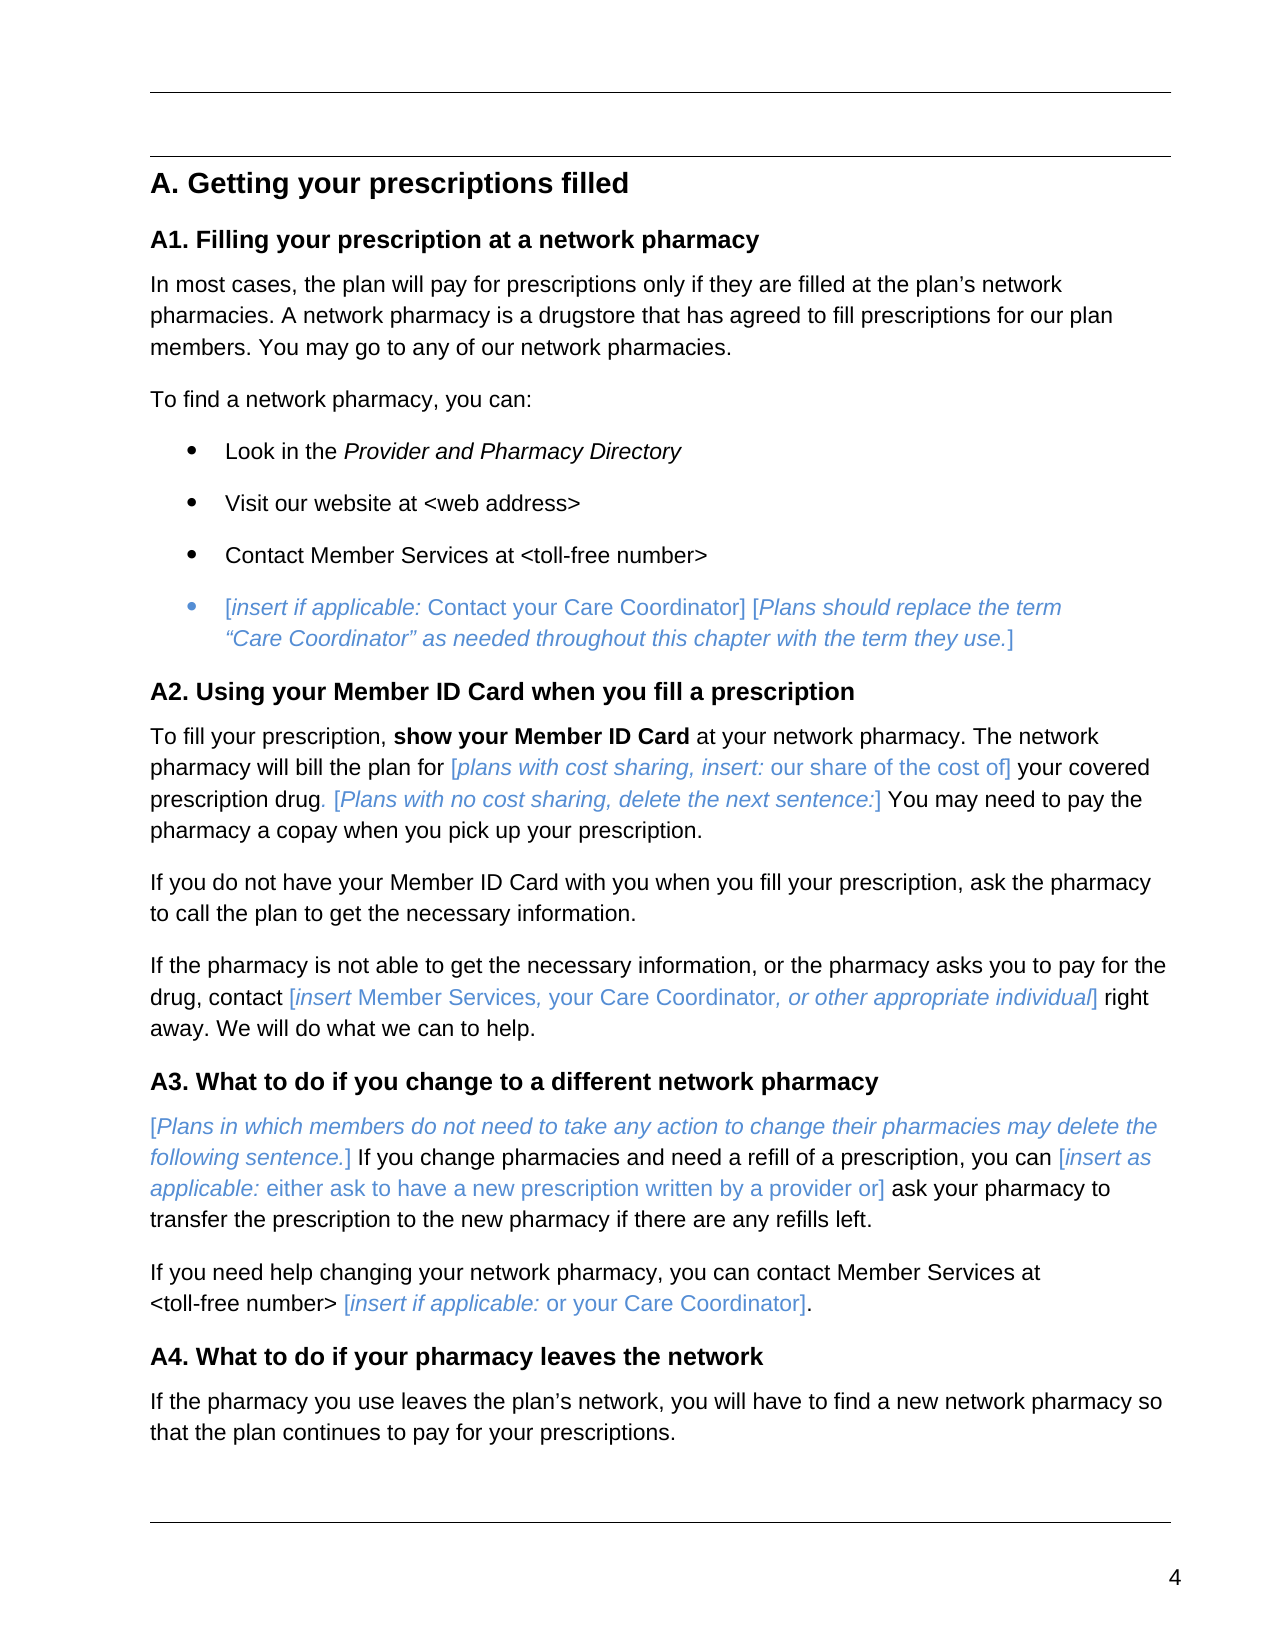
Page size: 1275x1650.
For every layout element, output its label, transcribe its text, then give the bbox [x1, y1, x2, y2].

subtitle Getting your prescriptions filled [150, 157, 1171, 201]
text If you do not have your Member ID Card with you when you fill your prescription, ask the pharmacy to call the plan to get the necessary information. [150, 865, 1171, 928]
list [insert if applicable: Contact your Care Coordinator] [Plans should replace the term “Care Coordinator” as needed throughout this chapter with the term they use.] [187, 590, 1096, 653]
text In most cases, the plan will pay for prescriptions only if they are filled at the plan’s network pharmacies. A network pharmacy is a drugstore that has agreed to fill prescriptions for our plan members. You may go to any of our network pharmacies. [150, 267, 1171, 361]
text If the pharmacy is not able to get the necessary information, or the pharmacy asks you to pay for the drug, contact [insert Member Services, your Care Coordinator, or other appropriate individual] right away. We will do what we can to help. [150, 949, 1171, 1042]
list Contact Member Services at <toll-free number> [187, 538, 1096, 569]
text To fill your prescription, show your Member ID Card at your network pharmacy. The network pharmacy will bill the plan for [plans with cost sharing, insert: our share of the cost of] your covered prescription drug. [Plans with no cost sharing, delete the next sentence:] You may need to pay the pharmacy a copay when you pick up your prescription. [150, 719, 1171, 844]
subtitle A3. What to do if you change to a different network pharmacy [150, 1063, 1096, 1097]
subtitle A2. Using your Member ID Card when you fill a prescription [150, 674, 1096, 707]
text If the pharmacy you use leaves the plan’s network, you will have to find a new network pharmacy so that the plan continues to pay for your prescriptions. [150, 1384, 1171, 1447]
subtitle A1. Filling your prescription at a network pharmacy [150, 222, 1096, 255]
list If you need help changing your network pharmacy, you can contact Member Services at <toll-free number> [insert if applicable: or your Care Coordinator]. [150, 1255, 1096, 1317]
subtitle A4. What to do if your pharmacy leaves the network [150, 1338, 1096, 1372]
text To find a network pharmacy, you can: [150, 382, 1171, 413]
list Visit our website at <web address> [187, 486, 1096, 517]
list Look in the Provider and Pharmacy Directory [187, 434, 1096, 465]
text [Plans in which members do not need to take any action to change their pharmacies may delete the following sentence.] If you change pharmacies and need a refill of a prescription, you can [insert as applicable: either ask to have a new prescription written by a provider or] ask your pharmacy to transfer the prescription to the new pharmacy if there are any refills left. [150, 1109, 1171, 1234]
